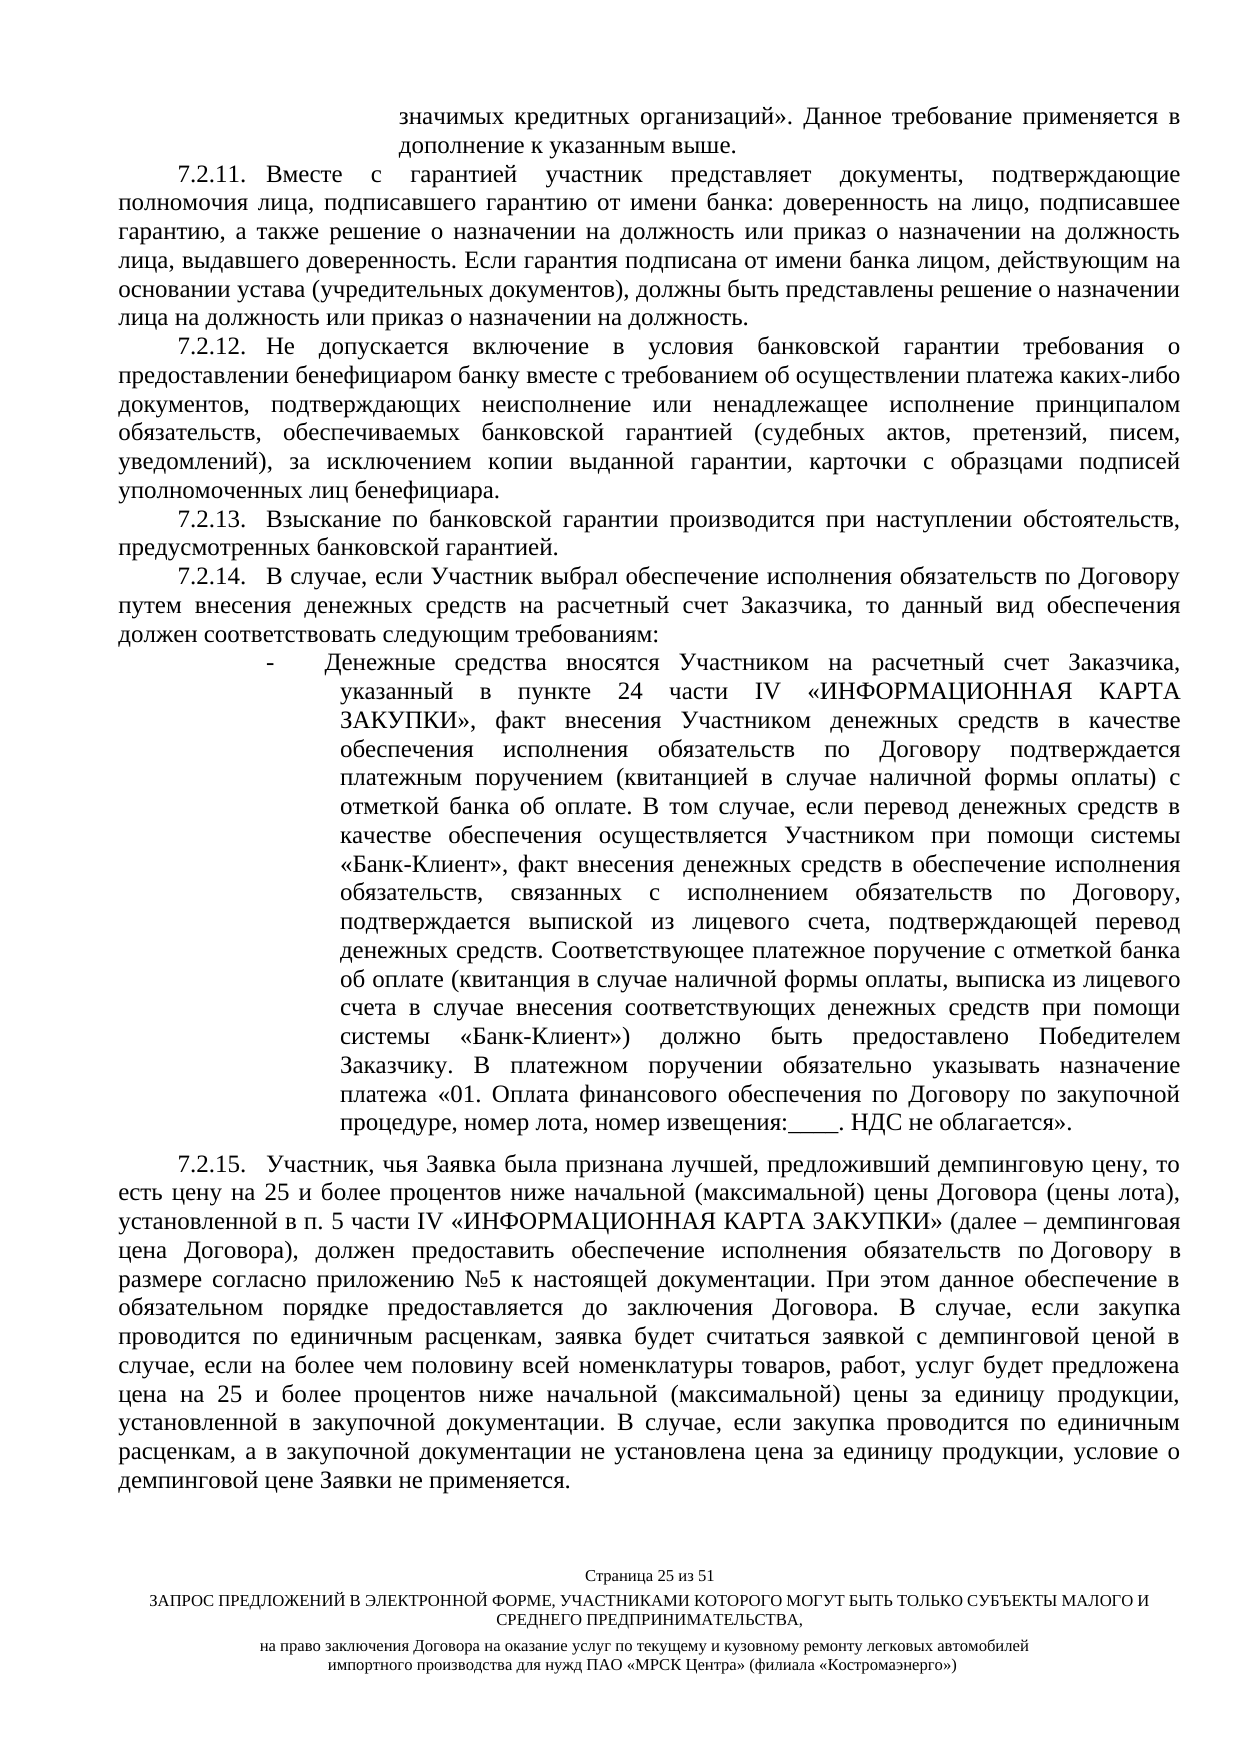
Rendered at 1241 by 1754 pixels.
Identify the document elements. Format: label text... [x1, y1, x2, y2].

list Взыскание по банковской гарантии производится при наступлении обстоятельств, предусмотренных банковской гарантией. [118, 504, 1181, 561]
list В случае, если Участник выбрал обеспечение исполнения обязательств по Договору путем внесения денежных средств на расчетный счет Заказчика, то данный вид обеспечения должен соответствовать следующим требованиям: [118, 561, 1181, 647]
list Не допускается включение в условия банковской гарантии требования о предоставлении бенефициаром банку вместе с требованием об осуществлении платежа каких-либо документов, подтверждающих неисполнение или ненадлежащее исполнение принципалом обязательств, обеспечиваемых банковской гарантией (судебных актов, претензий, писем, уведомлений), за исключением копии выданной гарантии, карточки с образцами подписей уполномоченных лиц бенефициара. [118, 331, 1181, 504]
list Денежные средства вносятся Участником на расчетный счет Заказчика, указанный в пункте 24 части IV «ИНФОРМАЦИОННАЯ КАРТА ЗАКУПКИ», факт внесения Участником денежных средств в качестве обеспечения исполнения обязательств по Договору подтверждается платежным поручением (квитанцией в случае наличной формы оплаты) с отметкой банка об оплате. В том случае, если перевод денежных средств в качестве обеспечения осуществляется Участником при помощи системы «Банк-Клиент», факт внесения денежных средств в обеспечение исполнения обязательств, связанных с исполнением обязательств по Договору, подтверждается выпиской из лицевого счета, подтверждающей перевод денежных средств. Соответствующее платежное поручение с отметкой банка об оплате (квитанция в случае наличной формы оплаты, выписка из лицевого счета в случае внесения соответствующих денежных средств при помощи системы «Банк-Клиент») должно быть предоставлено Победителем Заказчику. В платежном поручении обязательно указывать назначение платежа «01. Оплата финансового обеспечения по Договору по закупочной процедуре, номер лота, номер извещения:____. НДС не облагается». [266, 647, 1181, 1136]
list Вместе с гарантией участник представляет документы, подтверждающие полномочия лица, подписавшего гарантию от имени банка: доверенность на лицо, подписавшее гарантию, а также решение о назначении на должность или приказ о назначении на должность лица, выдавшего доверенность. Если гарантия подписана от имени банка лицом, действующим на основании устава (учредительных документов), должны быть представлены решение о назначении лица на должность или приказ о назначении на должность. [118, 159, 1181, 331]
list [354, 101, 1181, 159]
subtitle Участник, чья Заявка была признана лучшей, предложивший демпинговую цену, то есть цену на 25 и более процентов ниже начальной (максимальной) цены Договора (цены лота), установленной в п. 5 части IV «ИНФОРМАЦИОННАЯ КАРТА ЗАКУПКИ» (далее – демпинговая цена Договора), должен предоставить обеспечение исполнения обязательств по Договору в размере согласно приложению №5 к настоящей документации. При этом данное обеспечение в обязательном порядке предоставляется до заключения Договора. В случае, если закупка проводится по единичным расценкам, заявка будет считаться заявкой с демпинговой ценой в случае, если на более чем половину всей номенклатуры товаров, работ, услуг будет предложена цена на 25 и более процентов ниже начальной (максимальной) цены за единицу продукции, установленной в закупочной документации. В случае, если закупка проводится по единичным расценкам, а в закупочной документации не установлена цена за единицу продукции, условие о демпинговой цене Заявки не применяется. [118, 1149, 1181, 1494]
